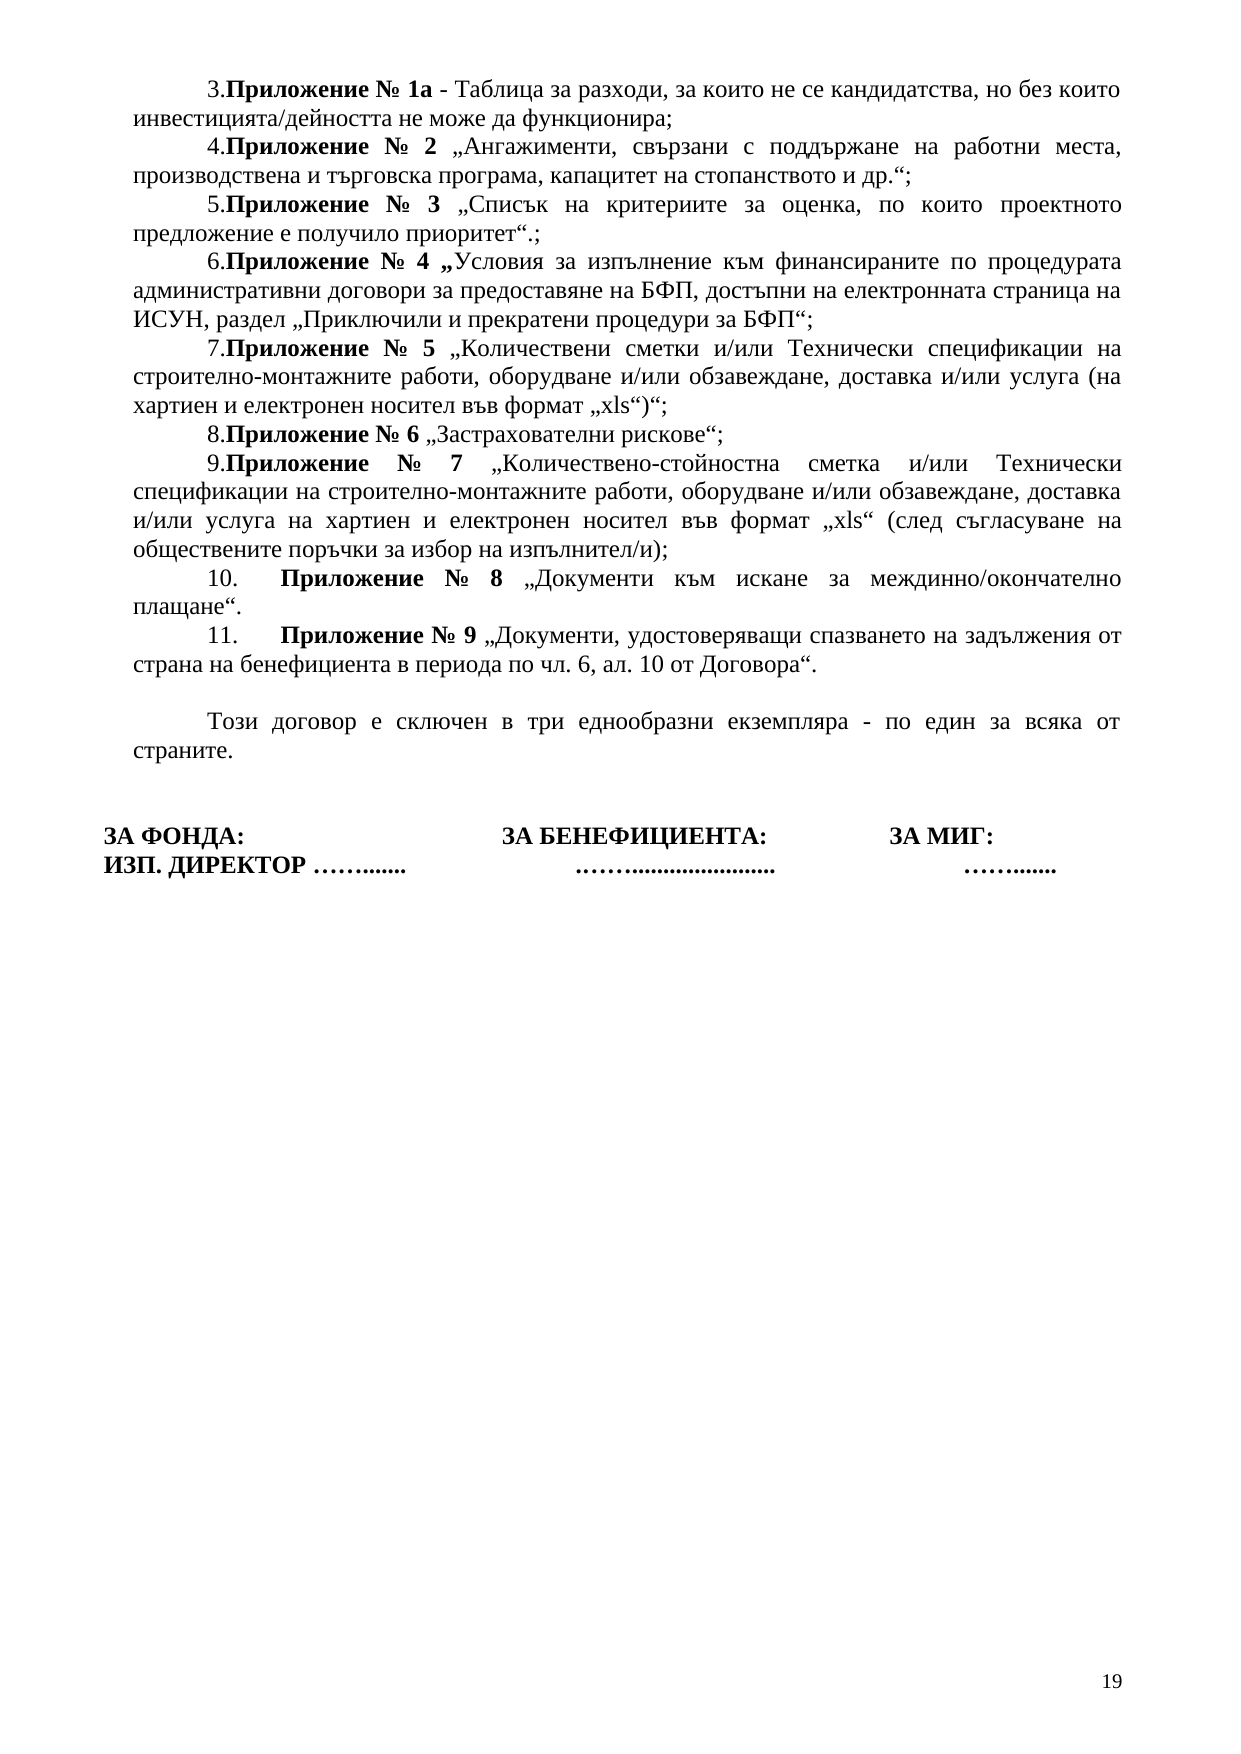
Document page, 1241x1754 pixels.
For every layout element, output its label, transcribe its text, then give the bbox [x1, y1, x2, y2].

list Приложение № 2 „Ангажименти, свързани с поддържане на работни места, производствена и търговска програма, капацитет на стопанството и др.“; [133, 131, 1122, 189]
text ЗА ФОНДА: ЗА БЕНЕФИЦИЕНТА: ЗА МИГ: [103, 821, 1122, 850]
list Приложение № 1а - Таблица за разходи, за които не се кандидатства, но без които инвестицията/дейността не може да функционира; [133, 74, 1122, 131]
list Приложение № 5 „Количествени сметки и/или Технически спецификации на строително-монтажните работи, оборудване и/или обзавеждане, доставка и/или услуга (на хартиен и електронен носител във формат „xls“)“; [133, 333, 1122, 419]
list Приложение № 4 „Условия за изпълнение към финансираните по процедурата административни договори за предоставяне на БФП, достъпни на електронната страница на ИСУН, раздел „Приключили и прекратени процедури за БФП“; [133, 246, 1122, 333]
list Приложение № 7 „Количествено-стойностна сметка и/или Технически спецификации на строително-монтажните работи, оборудване и/или обзавеждане, доставка и/или услуга на хартиен и електронен носител във формат „xls“ (след съгласуване на обществените поръчки за избор на изпълнител/и); [133, 448, 1122, 563]
list Приложение № 8 „Документи към искане за междинно/окончателно плащане“. [133, 563, 1122, 620]
list Приложение № 3 „Списък на критериите за оценка, по които проектното предложение е получило приоритет“.; [133, 189, 1122, 246]
list Приложение № 9 „Документи, удостоверяващи спазването на задължения от страна на бенефициента в периода по чл. 6, ал. 10 от Договора“. [133, 620, 1122, 678]
text ИЗП. ДИРЕКТОР ……....... .……....................... ……....... [103, 850, 1122, 879]
text Този договор е сключен в три еднообразни екземпляра - по един за всяка от страните. [133, 706, 1122, 764]
list Приложение № 6 „Застрахователни рискове“; [133, 419, 1122, 448]
